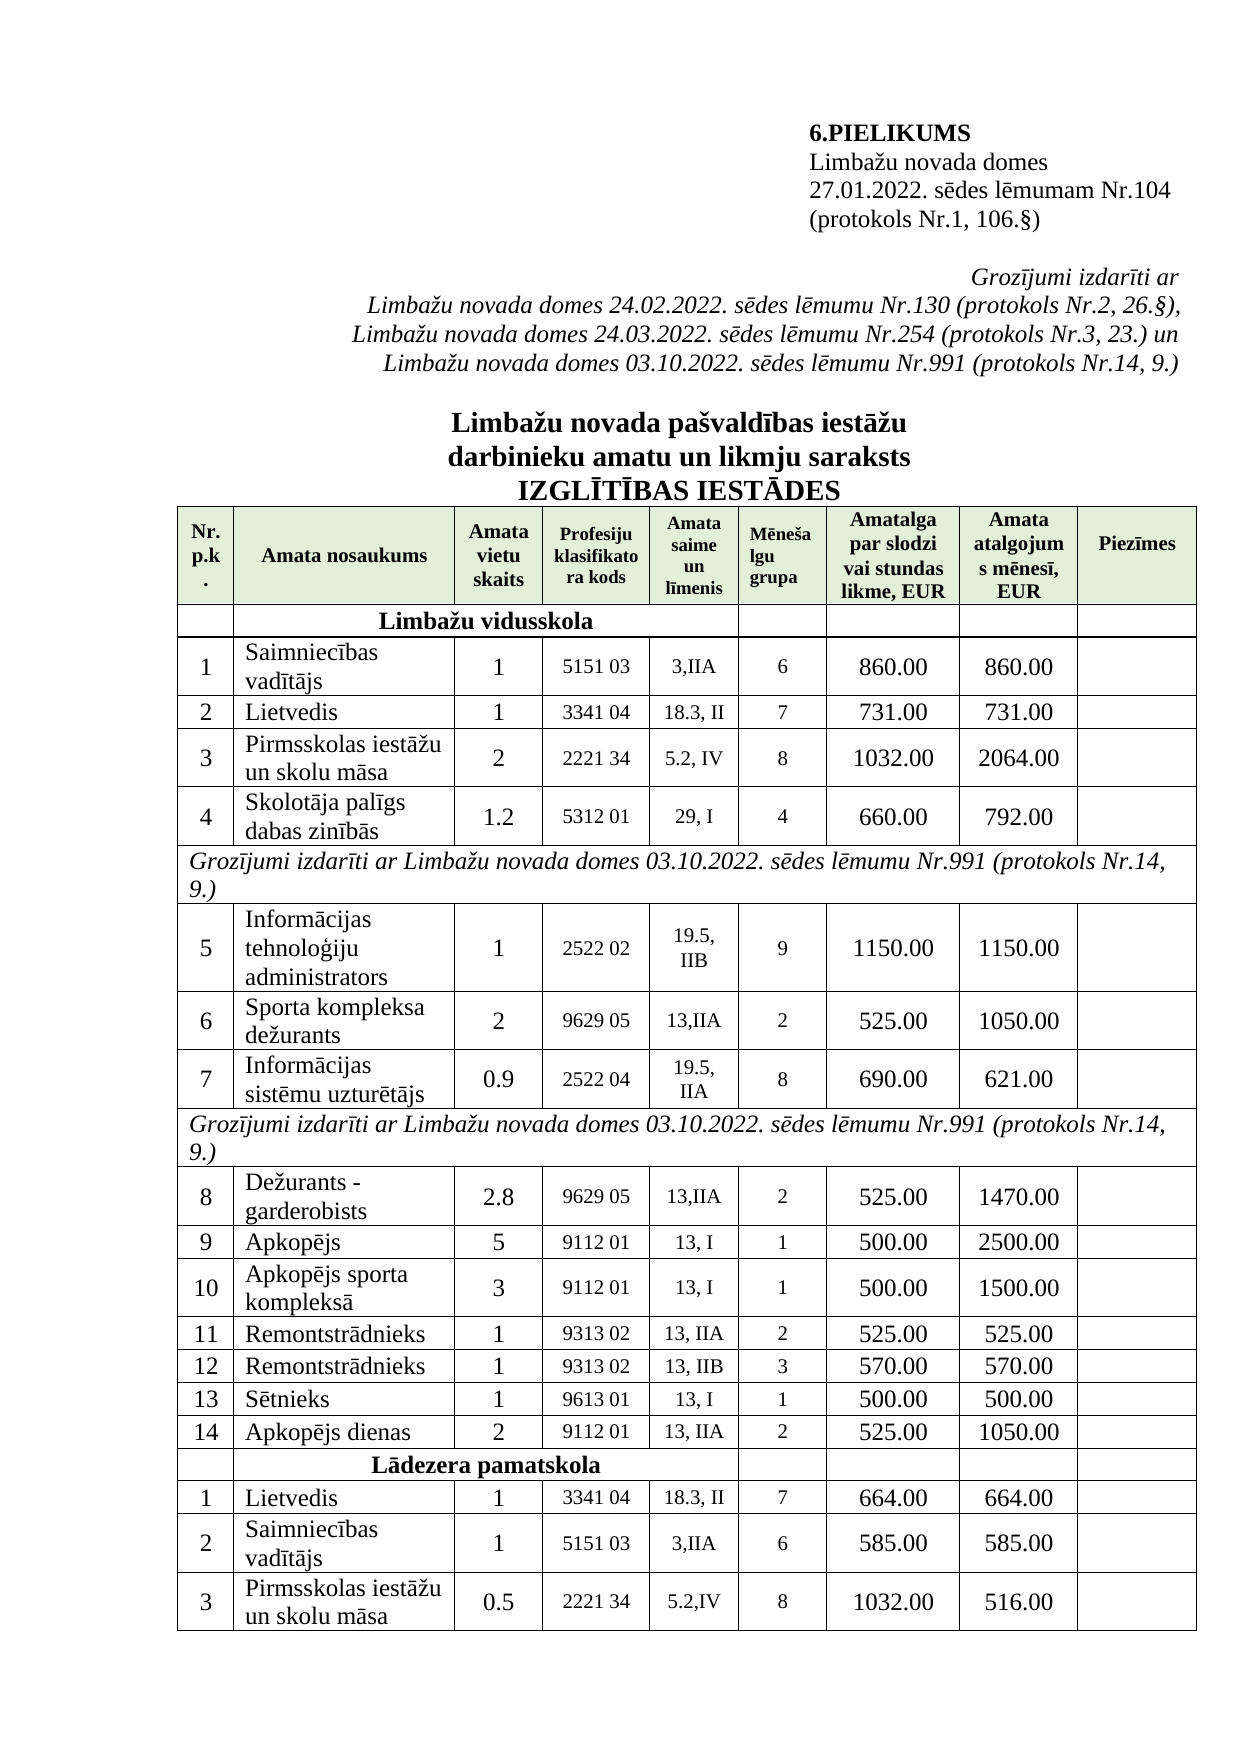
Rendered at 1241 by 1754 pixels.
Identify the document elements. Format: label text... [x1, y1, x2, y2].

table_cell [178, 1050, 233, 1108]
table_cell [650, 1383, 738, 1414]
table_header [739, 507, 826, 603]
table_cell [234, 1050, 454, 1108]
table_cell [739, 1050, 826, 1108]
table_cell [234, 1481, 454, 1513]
text 6.Pielikums [809, 118, 1181, 147]
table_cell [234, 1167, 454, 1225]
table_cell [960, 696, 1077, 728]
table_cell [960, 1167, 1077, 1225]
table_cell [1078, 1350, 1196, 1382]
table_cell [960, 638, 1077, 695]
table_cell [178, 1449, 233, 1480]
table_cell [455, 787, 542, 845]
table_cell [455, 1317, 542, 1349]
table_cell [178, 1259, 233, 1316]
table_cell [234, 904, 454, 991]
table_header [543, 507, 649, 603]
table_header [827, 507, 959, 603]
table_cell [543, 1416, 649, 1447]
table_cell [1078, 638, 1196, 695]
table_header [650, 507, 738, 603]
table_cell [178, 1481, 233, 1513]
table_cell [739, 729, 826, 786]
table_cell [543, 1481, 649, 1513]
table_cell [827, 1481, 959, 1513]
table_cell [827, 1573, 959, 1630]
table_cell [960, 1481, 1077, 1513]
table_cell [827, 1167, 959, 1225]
text Limbažu novada domes [809, 147, 1181, 176]
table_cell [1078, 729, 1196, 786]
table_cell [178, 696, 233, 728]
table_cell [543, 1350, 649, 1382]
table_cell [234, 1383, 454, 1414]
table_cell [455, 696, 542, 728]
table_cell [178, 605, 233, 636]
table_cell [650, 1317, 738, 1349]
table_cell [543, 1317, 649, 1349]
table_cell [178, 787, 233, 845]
text Limbažu novada domes 24.02.2022. sēdes lēmumu Nr.130 (protokols Nr.2, 26.§), [177, 291, 1181, 319]
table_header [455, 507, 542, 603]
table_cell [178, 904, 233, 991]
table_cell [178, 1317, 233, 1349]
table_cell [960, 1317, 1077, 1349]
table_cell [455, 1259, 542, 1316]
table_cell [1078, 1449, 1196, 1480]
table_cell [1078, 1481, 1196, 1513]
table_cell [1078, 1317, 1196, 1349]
text IZGLĪTĪBAS IESTĀDES [177, 473, 1181, 506]
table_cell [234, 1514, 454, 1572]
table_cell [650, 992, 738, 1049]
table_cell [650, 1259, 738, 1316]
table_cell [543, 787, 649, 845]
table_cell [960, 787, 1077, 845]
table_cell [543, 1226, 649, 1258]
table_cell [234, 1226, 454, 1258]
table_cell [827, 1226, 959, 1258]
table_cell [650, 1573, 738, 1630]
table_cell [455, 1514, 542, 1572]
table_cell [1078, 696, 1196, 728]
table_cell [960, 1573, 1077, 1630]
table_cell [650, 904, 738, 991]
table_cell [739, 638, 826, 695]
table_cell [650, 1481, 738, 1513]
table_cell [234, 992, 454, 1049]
text Limbažu novada domes 24.03.2022. sēdes lēmumu Nr.254 (protokols Nr.3, 23.) un [177, 319, 1181, 348]
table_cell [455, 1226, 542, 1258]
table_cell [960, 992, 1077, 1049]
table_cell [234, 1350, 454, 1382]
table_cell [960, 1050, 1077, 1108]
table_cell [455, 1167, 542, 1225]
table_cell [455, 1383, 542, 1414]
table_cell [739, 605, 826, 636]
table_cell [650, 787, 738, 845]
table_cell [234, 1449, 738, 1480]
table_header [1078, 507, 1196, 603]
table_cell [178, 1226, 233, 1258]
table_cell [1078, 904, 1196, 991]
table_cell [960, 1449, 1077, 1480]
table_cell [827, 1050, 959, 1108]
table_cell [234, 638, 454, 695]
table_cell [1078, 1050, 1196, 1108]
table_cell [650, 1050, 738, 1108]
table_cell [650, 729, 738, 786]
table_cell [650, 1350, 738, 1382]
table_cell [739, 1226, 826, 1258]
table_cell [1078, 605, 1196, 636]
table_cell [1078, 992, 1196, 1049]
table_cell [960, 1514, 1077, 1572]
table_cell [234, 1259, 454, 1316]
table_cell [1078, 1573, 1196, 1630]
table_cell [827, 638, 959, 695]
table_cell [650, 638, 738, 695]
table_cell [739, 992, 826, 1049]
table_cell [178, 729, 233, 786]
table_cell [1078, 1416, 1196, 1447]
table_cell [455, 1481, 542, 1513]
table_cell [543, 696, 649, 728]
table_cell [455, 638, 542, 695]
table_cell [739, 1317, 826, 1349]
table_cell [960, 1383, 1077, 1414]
text Grozījumi izdarīti ar [177, 262, 1181, 291]
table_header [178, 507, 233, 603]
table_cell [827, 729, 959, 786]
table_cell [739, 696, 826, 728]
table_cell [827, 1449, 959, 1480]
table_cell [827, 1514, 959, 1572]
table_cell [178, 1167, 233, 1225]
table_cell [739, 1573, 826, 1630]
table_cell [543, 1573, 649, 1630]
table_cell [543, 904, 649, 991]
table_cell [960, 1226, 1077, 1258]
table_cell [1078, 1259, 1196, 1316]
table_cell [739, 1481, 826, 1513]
text Limbažu novada domes 03.10.2022. sēdes lēmumu Nr.991 (protokols Nr.14, 9.) [177, 348, 1181, 377]
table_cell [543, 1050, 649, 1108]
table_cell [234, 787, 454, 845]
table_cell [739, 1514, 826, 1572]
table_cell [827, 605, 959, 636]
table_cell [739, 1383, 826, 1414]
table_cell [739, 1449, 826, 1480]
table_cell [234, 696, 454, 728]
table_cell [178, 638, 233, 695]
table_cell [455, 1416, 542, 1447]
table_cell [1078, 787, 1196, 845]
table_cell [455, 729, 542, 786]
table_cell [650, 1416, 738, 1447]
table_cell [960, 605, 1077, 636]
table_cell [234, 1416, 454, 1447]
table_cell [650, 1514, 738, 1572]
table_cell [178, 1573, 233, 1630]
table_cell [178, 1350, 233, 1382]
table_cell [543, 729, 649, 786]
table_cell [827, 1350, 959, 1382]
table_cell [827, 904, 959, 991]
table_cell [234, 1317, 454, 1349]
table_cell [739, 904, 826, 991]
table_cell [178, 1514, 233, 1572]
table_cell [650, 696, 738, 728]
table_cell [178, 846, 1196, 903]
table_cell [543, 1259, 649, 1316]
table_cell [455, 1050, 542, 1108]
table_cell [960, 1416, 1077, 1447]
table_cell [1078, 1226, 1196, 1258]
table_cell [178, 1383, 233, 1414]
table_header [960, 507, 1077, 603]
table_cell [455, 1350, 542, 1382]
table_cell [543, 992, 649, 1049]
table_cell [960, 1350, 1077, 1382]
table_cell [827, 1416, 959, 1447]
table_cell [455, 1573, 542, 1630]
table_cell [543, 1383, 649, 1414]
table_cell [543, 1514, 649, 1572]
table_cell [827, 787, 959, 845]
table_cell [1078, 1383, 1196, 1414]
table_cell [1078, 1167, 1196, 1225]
text darbinieku amatu un likmju saraksts [177, 439, 1181, 473]
text Limbažu novada pašvaldības iestāžu [177, 406, 1181, 439]
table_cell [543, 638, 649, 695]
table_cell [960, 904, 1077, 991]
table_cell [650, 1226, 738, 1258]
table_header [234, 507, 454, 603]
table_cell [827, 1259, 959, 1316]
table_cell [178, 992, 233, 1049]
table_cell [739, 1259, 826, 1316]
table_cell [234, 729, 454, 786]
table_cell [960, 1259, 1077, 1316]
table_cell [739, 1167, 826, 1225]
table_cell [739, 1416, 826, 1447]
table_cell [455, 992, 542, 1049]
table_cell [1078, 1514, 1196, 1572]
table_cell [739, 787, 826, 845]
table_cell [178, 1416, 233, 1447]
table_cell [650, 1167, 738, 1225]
text 27.01.2022. sēdes lēmumam Nr.104 (protokols Nr.1, 106.§) [809, 176, 1181, 233]
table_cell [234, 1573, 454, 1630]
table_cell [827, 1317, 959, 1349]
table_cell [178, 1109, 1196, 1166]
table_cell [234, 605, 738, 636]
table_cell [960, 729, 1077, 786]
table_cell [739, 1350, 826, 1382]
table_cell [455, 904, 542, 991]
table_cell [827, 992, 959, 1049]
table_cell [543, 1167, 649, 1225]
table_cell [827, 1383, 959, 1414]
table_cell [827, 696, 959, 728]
